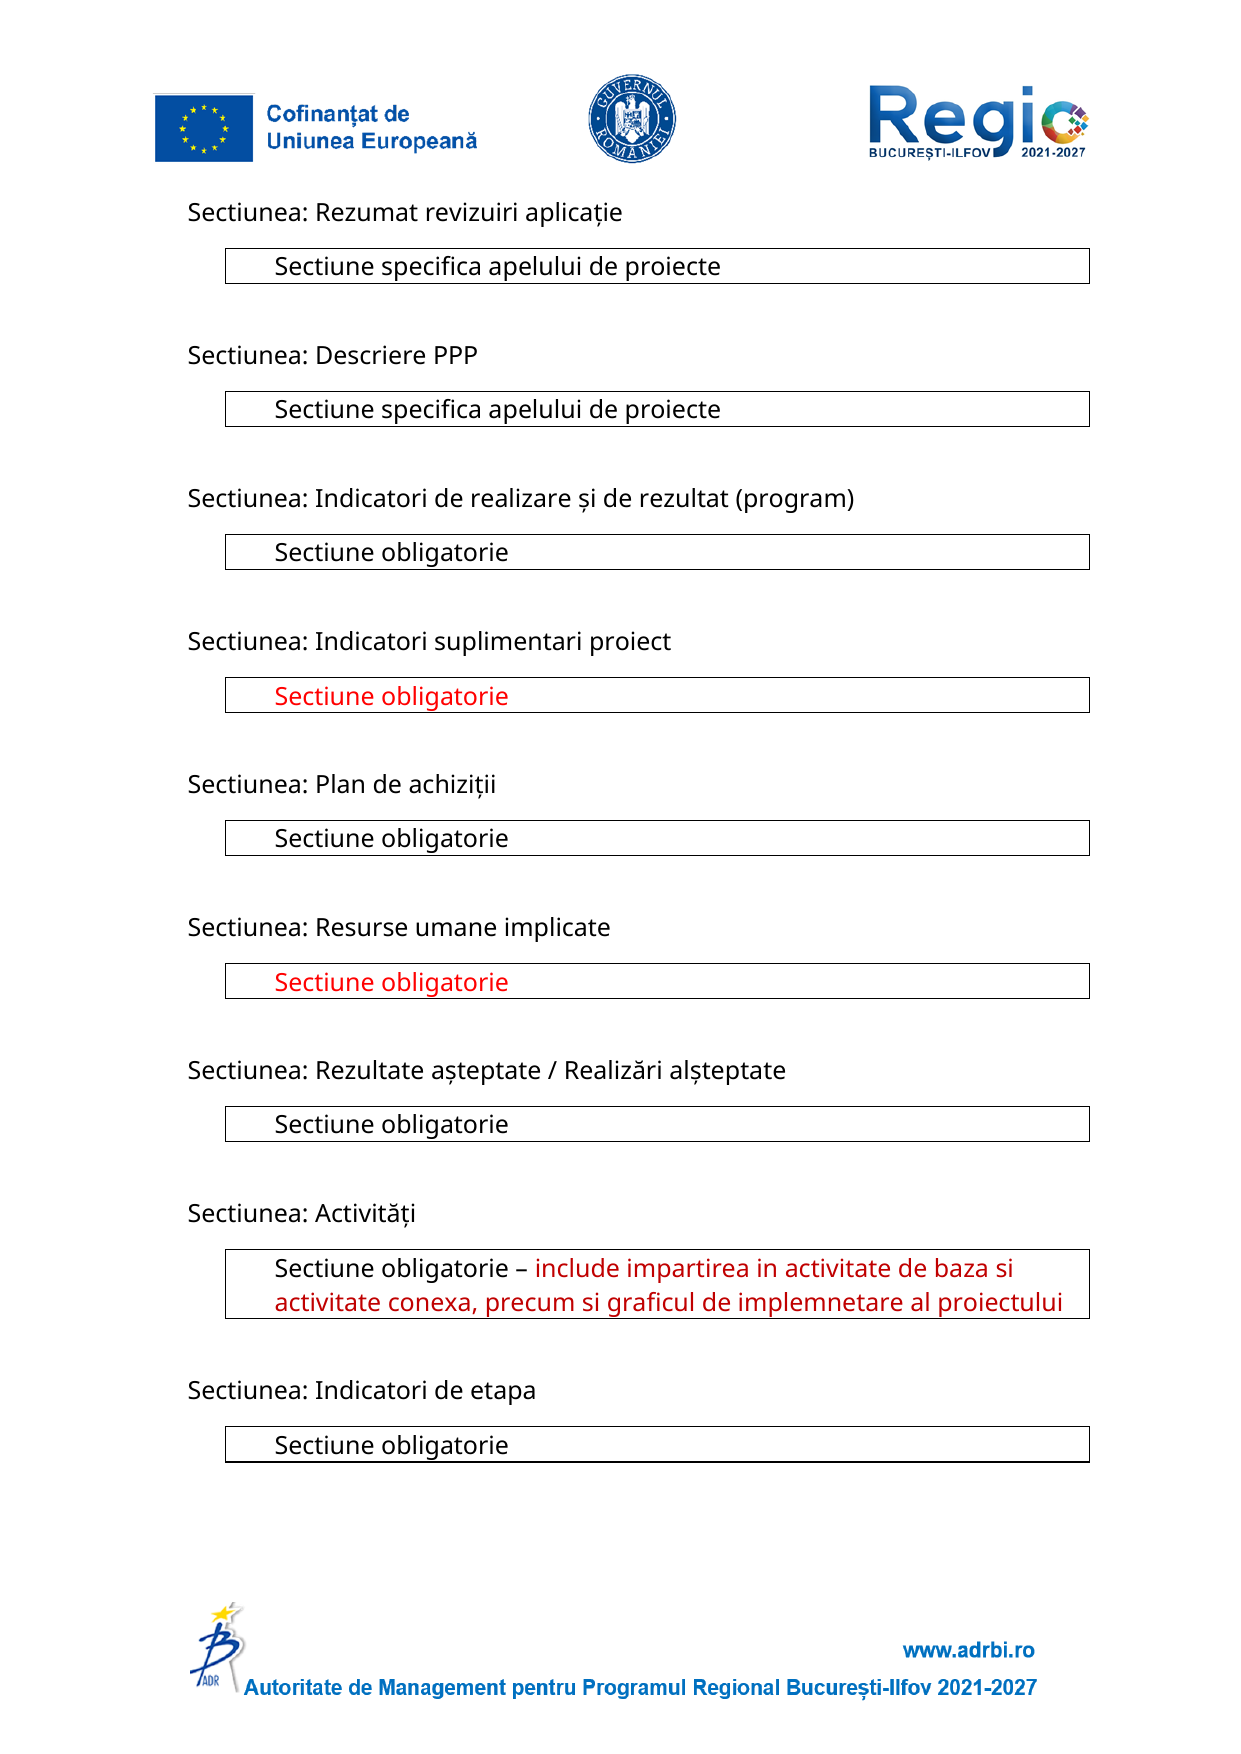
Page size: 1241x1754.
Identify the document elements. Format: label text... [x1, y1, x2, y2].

text Sectiunea: Activități [187, 1196, 1090, 1230]
text Sectiunea: Indicatori suplimentari proiect [187, 624, 1090, 658]
table_header Sectiune obligatorie [226, 1107, 1089, 1141]
table_header Sectiune specifica apelului de proiecte [226, 249, 1089, 283]
table_header Sectiune specifica apelului de proiecte [226, 392, 1089, 426]
text Sectiunea: Descriere PPP [187, 338, 1090, 372]
table_header Sectiune obligatorie [226, 535, 1089, 569]
text Sectiunea: Plan de achiziții [187, 767, 1090, 801]
table_header Sectiune obligatorie [226, 678, 1089, 712]
text Sectiunea: Resurse umane implicate [187, 910, 1090, 944]
text Sectiunea: Rezultate așteptate / Realizări alșteptate [187, 1053, 1090, 1087]
text Sectiunea: Rezumat revizuiri aplicație [187, 194, 1090, 229]
table_header Sectiune obligatorie – include impartirea in activitate de baza si activitate conexa, precum si graficul de implemnetare al proiectului [226, 1250, 1089, 1318]
table_header Sectiune obligatorie [226, 964, 1089, 998]
text Sectiunea: Indicatori de realizare și de rezultat (program) [187, 481, 1090, 515]
table_header Sectiune obligatorie [226, 821, 1089, 855]
picture [150, 73, 1091, 167]
picture [150, 1600, 1077, 1712]
table_header Sectiune obligatorie [226, 1427, 1089, 1461]
text Sectiunea: Indicatori de etapa [187, 1373, 1090, 1407]
